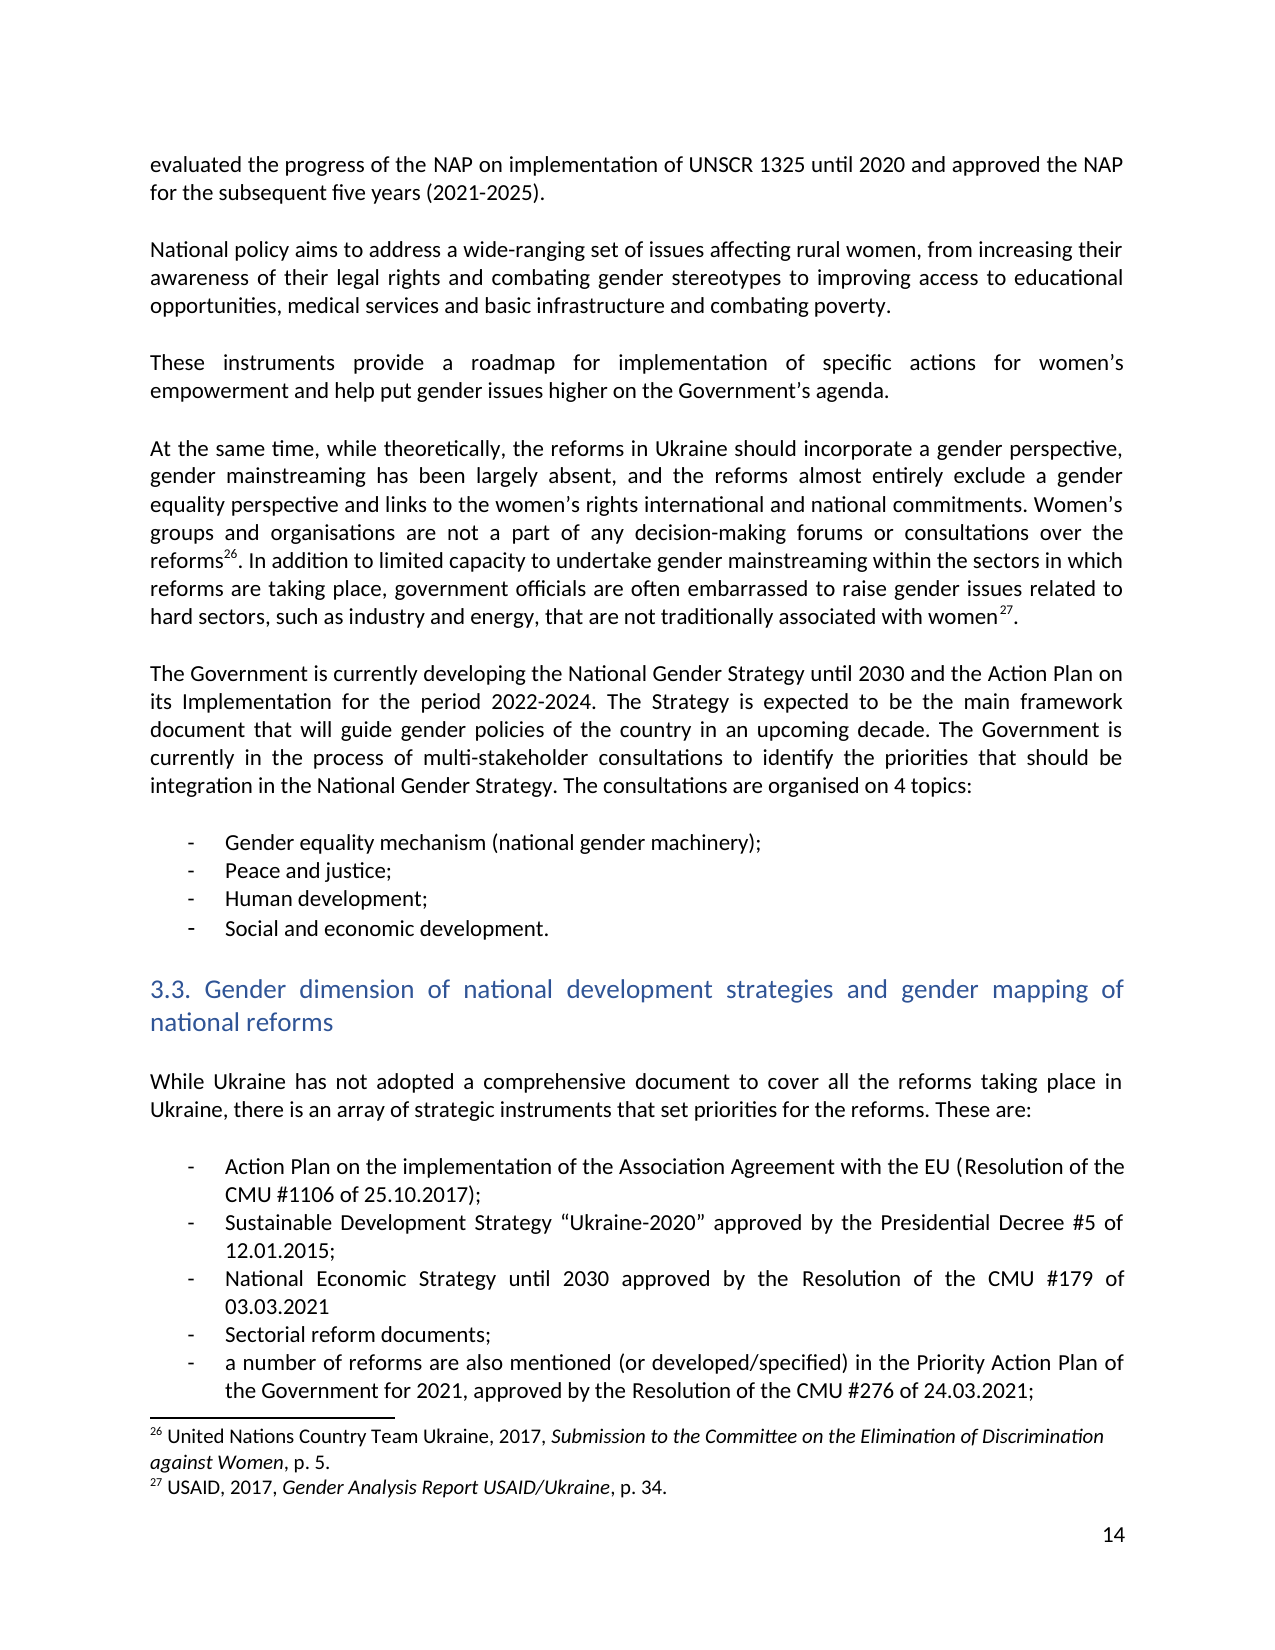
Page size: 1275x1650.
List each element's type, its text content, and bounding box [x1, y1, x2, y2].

list Sustainable Development Strategy “Ukraine-2020” approved by the Presidential Decree #5 of 12.01.2015; [187, 1208, 1125, 1264]
list Human development; [187, 884, 1125, 912]
text While Ukraine has not adopted a comprehensive document to cover all the reforms taking place in Ukraine, there is an array of strategic instruments that set priorities for the reforms. These are: [150, 1067, 1125, 1123]
list a number of reforms are also mentioned (or developed/specified) in the Priority Action Plan of the Government for 2021, approved by the Resolution of the CMU #276 of 24.03.2021; [187, 1348, 1125, 1404]
list Peace and justice; [187, 856, 1125, 884]
text These instruments provide a roadmap for implementation of specific actions for women’s empowerment and help put gender issues higher on the Government’s agenda. [150, 348, 1125, 404]
list Gender equality mechanism (national gender machinery); [187, 828, 1125, 856]
list Action Plan on the implementation of the Association Agreement with the EU (Resolution of the CMU #1106 of 25.10.2017); [187, 1152, 1125, 1208]
text At the same time, while theoretically, the reforms in Ukraine should incorporate a gender perspective, gender mainstreaming has been largely absent, and the reforms almost entirely exclude a gender equality perspective and links to the women’s rights international and national commitments. Women’s groups and organisations are not a part of any decision-making forums or consultations over the reforms. In addition to limited capacity to undertake gender mainstreaming within the sectors in which reforms are taking place, government officials are often embarrassed to raise gender issues related to hard sectors, such as industry and energy, that are not traditionally associated with women. [150, 434, 1125, 630]
list National Economic Strategy until 2030 approved by the Resolution of the CMU #179 of 03.03.2021 [187, 1264, 1125, 1321]
text National policy aims to address a wide-ranging set of issues affecting rural women, from increasing their awareness of their legal rights and combating gender stereotypes to improving access to educational opportunities, medical services and basic infrastructure and combating poverty. [150, 235, 1125, 319]
list Sectorial reform documents; [187, 1321, 1125, 1348]
list Social and economic development. [187, 912, 1125, 943]
text The Government is currently developing the National Gender Strategy until 2030 and the Action Plan on its Implementation for the period 2022-2024. The Strategy is expected to be the main framework document that will guide gender policies of the country in an upcoming decade. The Government is currently in the process of multi-stakeholder consultations to identify the priorities that should be integration in the National Gender Strategy. The consultations are organised on 4 topics: [150, 659, 1125, 799]
subtitle 3.3. Gender dimension of national development strategies and gender mapping of national reforms [150, 972, 1125, 1038]
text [150, 150, 1125, 206]
